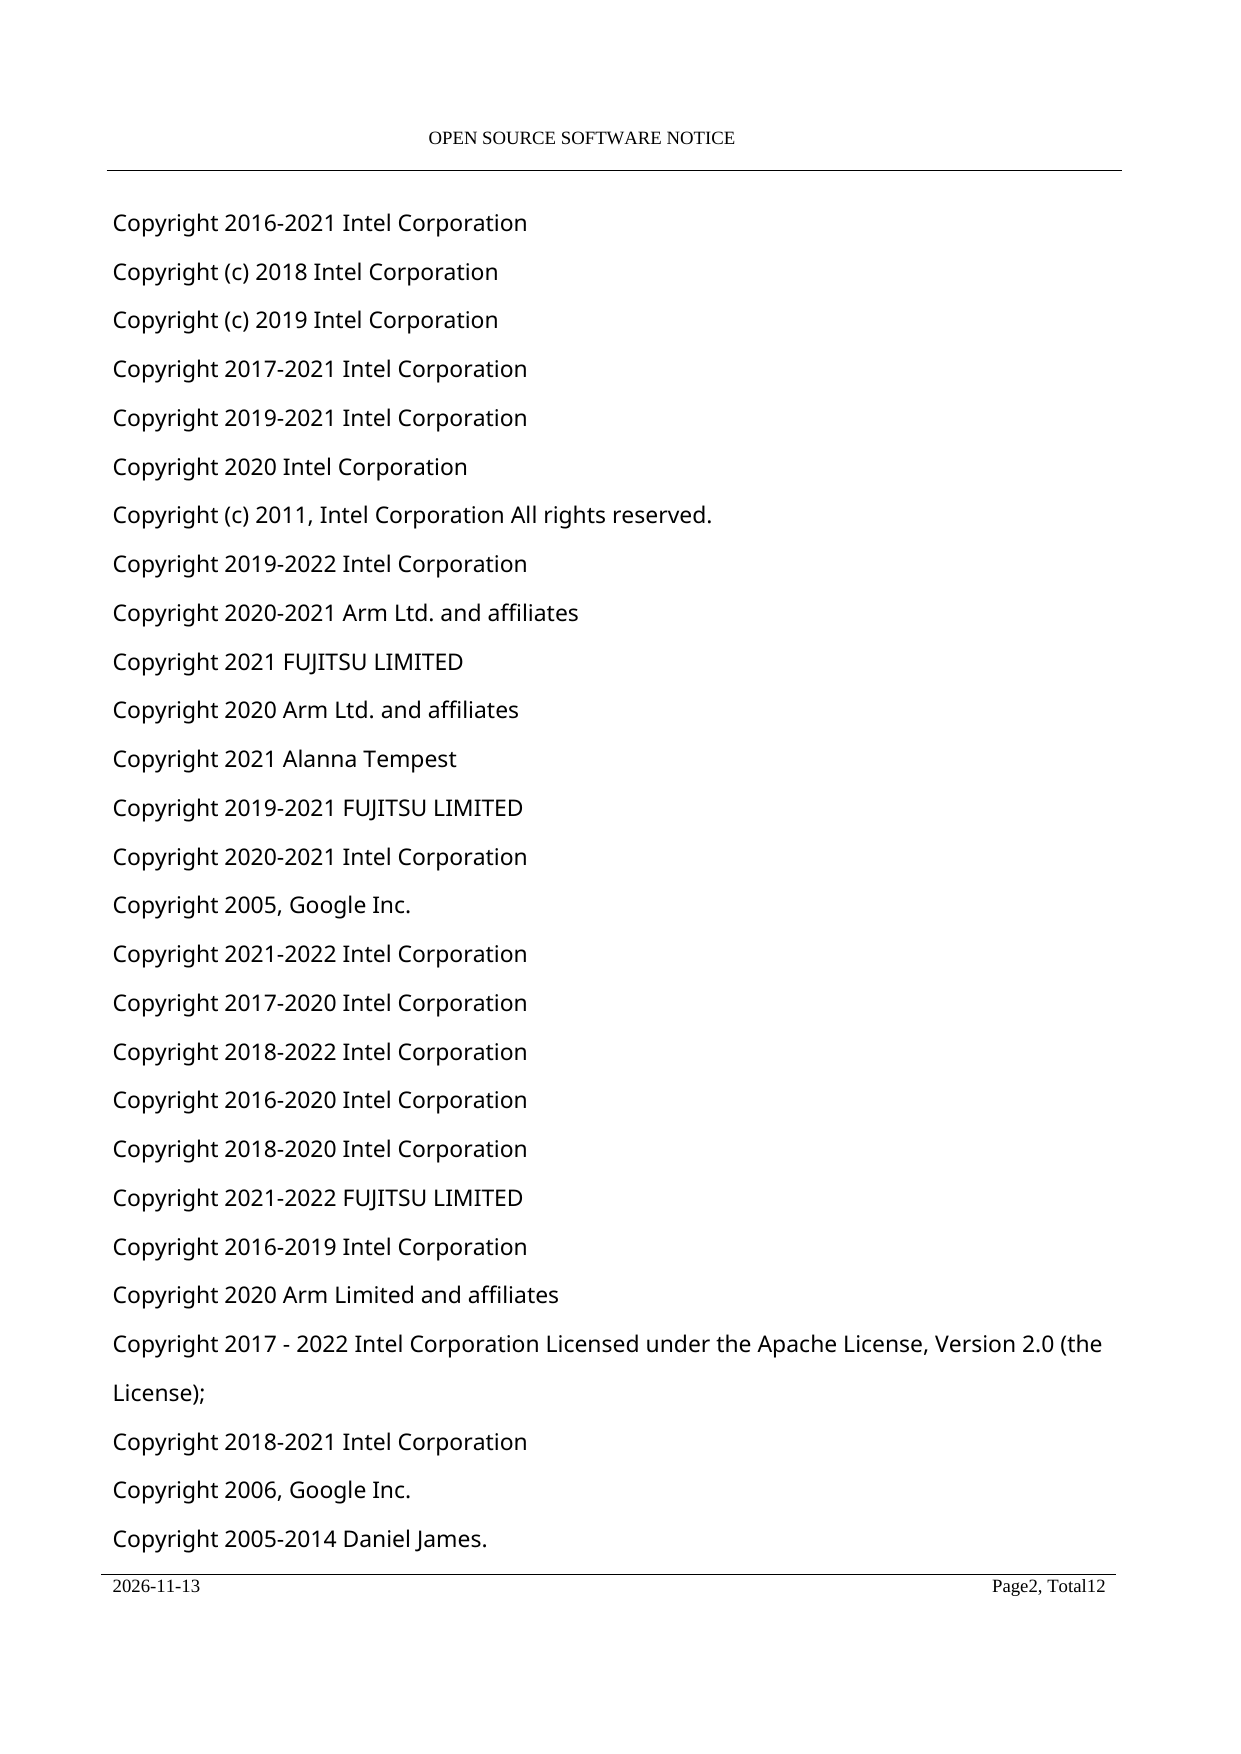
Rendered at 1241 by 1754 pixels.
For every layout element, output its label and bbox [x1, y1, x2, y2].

text [112, 206, 1128, 1555]
